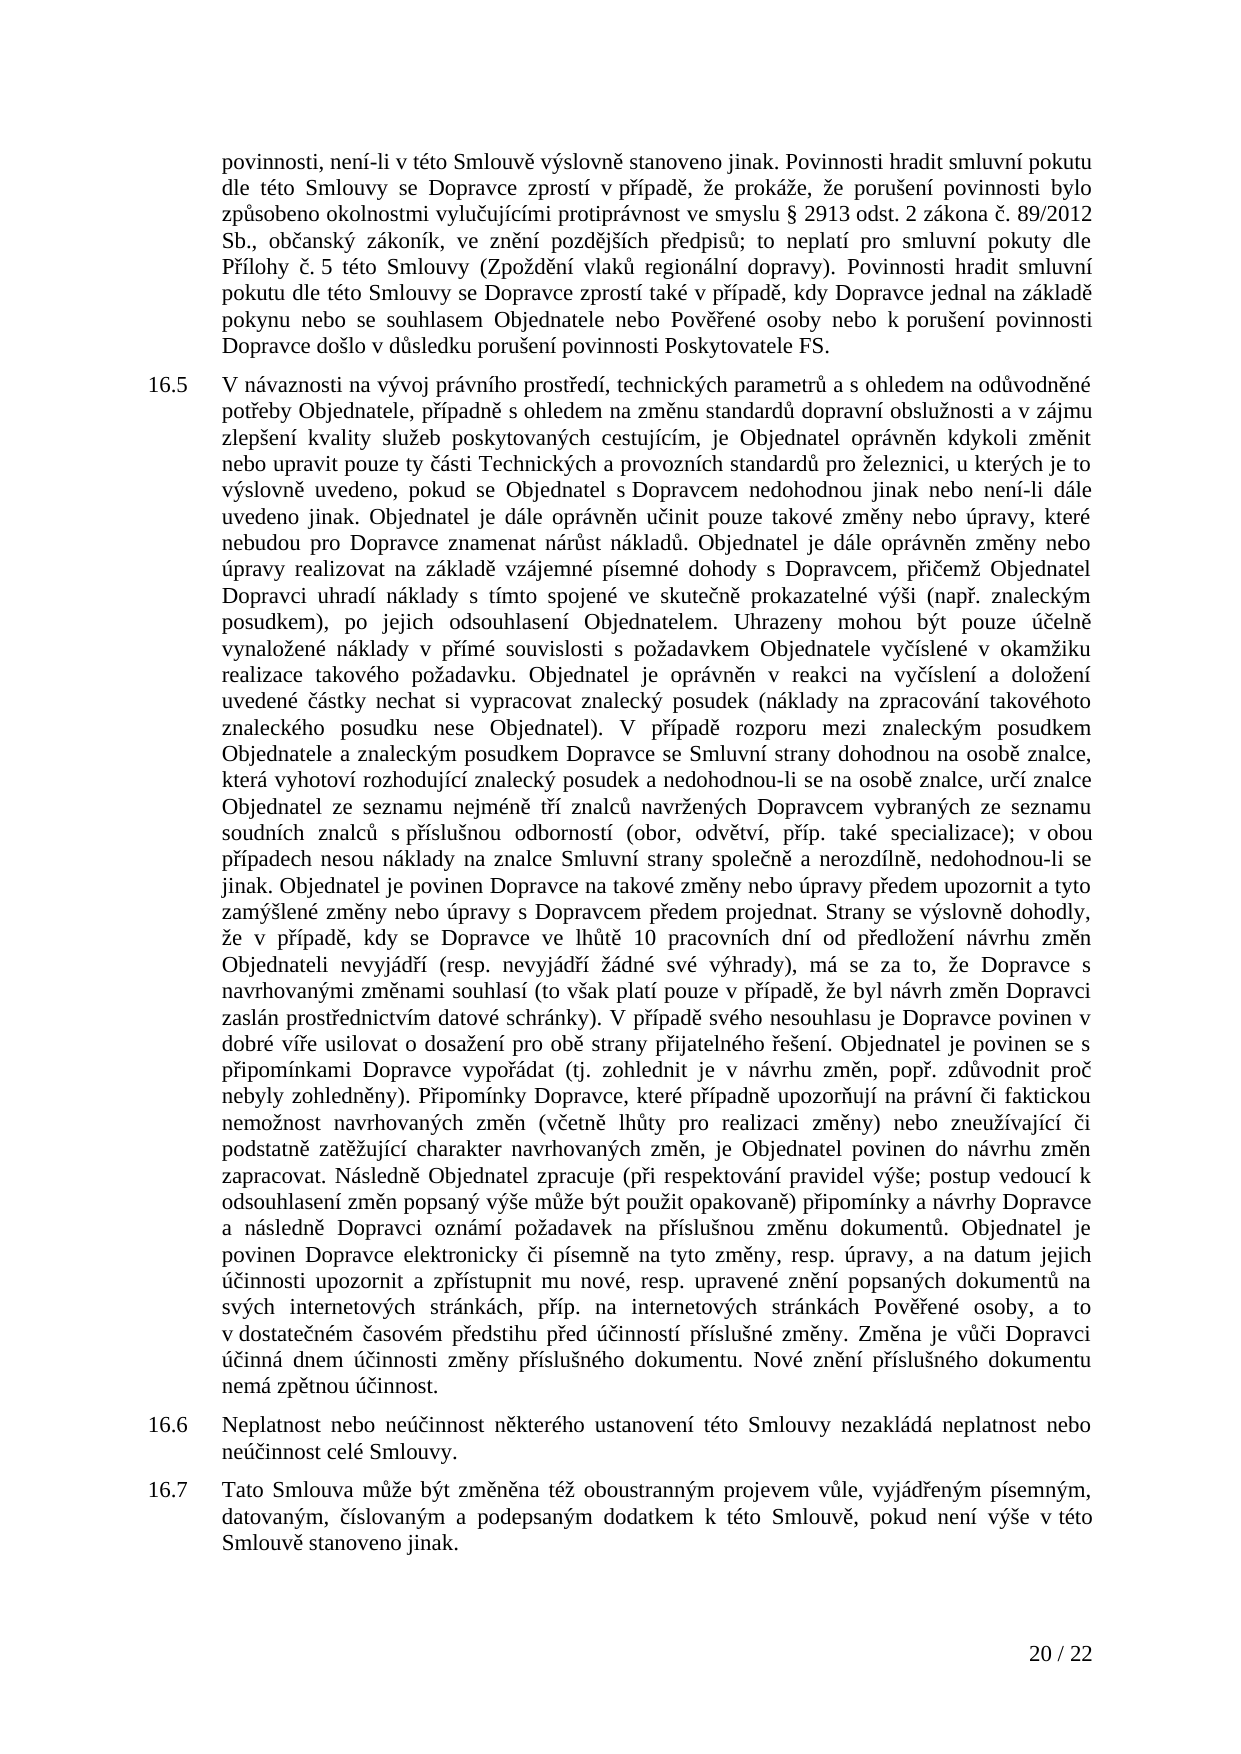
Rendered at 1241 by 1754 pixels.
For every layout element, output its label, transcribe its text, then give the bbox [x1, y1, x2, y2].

text Tato Smlouva může být změněna též oboustranným projevem vůle, vyjádřeným písemným, datovaným, číslovaným a podepsaným dodatkem k této Smlouvě, pokud není výše v této Smlouvě stanoveno jinak. [148, 1477, 1092, 1556]
text V návaznosti na vývoj právního prostředí, technických parametrů a s ohledem na odůvodněné potřeby Objednatele, případně s ohledem na změnu standardů dopravní obslužnosti a v zájmu zlepšení kvality služeb poskytovaných cestujícím, je Objednatel oprávněn kdykoli změnit nebo upravit pouze ty části Technických a provozních standardů pro železnici, u kterých je to výslovně uvedeno, pokud se Objednatel s Dopravcem nedohodnou jinak nebo není-li dále uvedeno jinak. Objednatel je dále oprávněn učinit pouze takové změny nebo úpravy, které nebudou pro Dopravce znamenat nárůst nákladů. Objednatel je dále oprávněn změny nebo úpravy realizovat na základě vzájemné písemné dohody s Dopravcem, přičemž Objednatel Dopravci uhradí náklady s tímto spojené ve skutečně prokazatelné výši (např. znaleckým posudkem), po jejich odsouhlasení Objednatelem. Uhrazeny mohou být pouze účelně vynaložené náklady v přímé souvislosti s požadavkem Objednatele vyčíslené v okamžiku realizace takového požadavku. Objednatel je oprávněn v reakci na vyčíslení a doložení uvedené částky nechat si vypracovat znalecký posudek (náklady na zpracování takovéhoto znaleckého posudku nese Objednatel). V případě rozporu mezi znaleckým posudkem Objednatele a znaleckým posudkem Dopravce se Smluvní strany dohodnou na osobě znalce, která vyhotoví rozhodující znalecký posudek a nedohodnou-li se na osobě znalce, určí znalce Objednatel ze seznamu nejméně tří znalců navržených Dopravcem vybraných ze seznamu soudních znalců s příslušnou odborností (obor, odvětví, příp. také specializace); v obou případech nesou náklady na znalce Smluvní strany společně a nerozdílně, nedohodnou-li se jinak. Objednatel je povinen Dopravce na takové změny nebo úpravy předem upozornit a tyto zamýšlené změny nebo úpravy s Dopravcem předem projednat. Strany se výslovně dohodly, že v případě, kdy se Dopravce ve lhůtě 10 pracovních dní od předložení návrhu změn Objednateli nevyjádří (resp. nevyjádří žádné své výhrady), má se za to, že Dopravce s navrhovanými změnami souhlasí (to však platí pouze v případě, že byl návrh změn Dopravci zaslán prostřednictvím datové schránky). V případě svého nesouhlasu je Dopravce povinen v dobré víře usilovat o dosažení pro obě strany přijatelného řešení. Objednatel je povinen se s připomínkami Dopravce vypořádat (tj. zohlednit je v návrhu změn, popř. zdůvodnit proč nebyly zohledněny). Připomínky Dopravce, které případně upozorňují na právní či faktickou nemožnost navrhovaných změn (včetně lhůty pro realizaci změny) nebo zneužívající či podstatně zatěžující charakter navrhovaných změn, je Objednatel povinen do návrhu změn zapracovat. Následně Objednatel zpracuje (při respektování pravidel výše; postup vedoucí k odsouhlasení změn popsaný výše může být použit opakovaně) připomínky a návrhy Dopravce a následně Dopravci oznámí požadavek na příslušnou změnu dokumentů. Objednatel je povinen Dopravce elektronicky či písemně na tyto změny, resp. úpravy, a na datum jejich účinnosti upozornit a zpřístupnit mu nové, resp. upravené znění popsaných dokumentů na svých internetových stránkách, příp. na internetových stránkách Pověřené osoby, a to v dostatečném časovém předstihu před účinností příslušné změny. Změna je vůči Dopravci účinná dnem účinnosti změny příslušného dokumentu. Nové znění příslušného dokumentu nemá zpětnou účinnost. [148, 371, 1092, 1399]
text Neplatnost nebo neúčinnost některého ustanovení této Smlouvy nezakládá neplatnost nebo neúčinnost celé Smlouvy. [148, 1411, 1092, 1464]
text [148, 148, 1092, 358]
